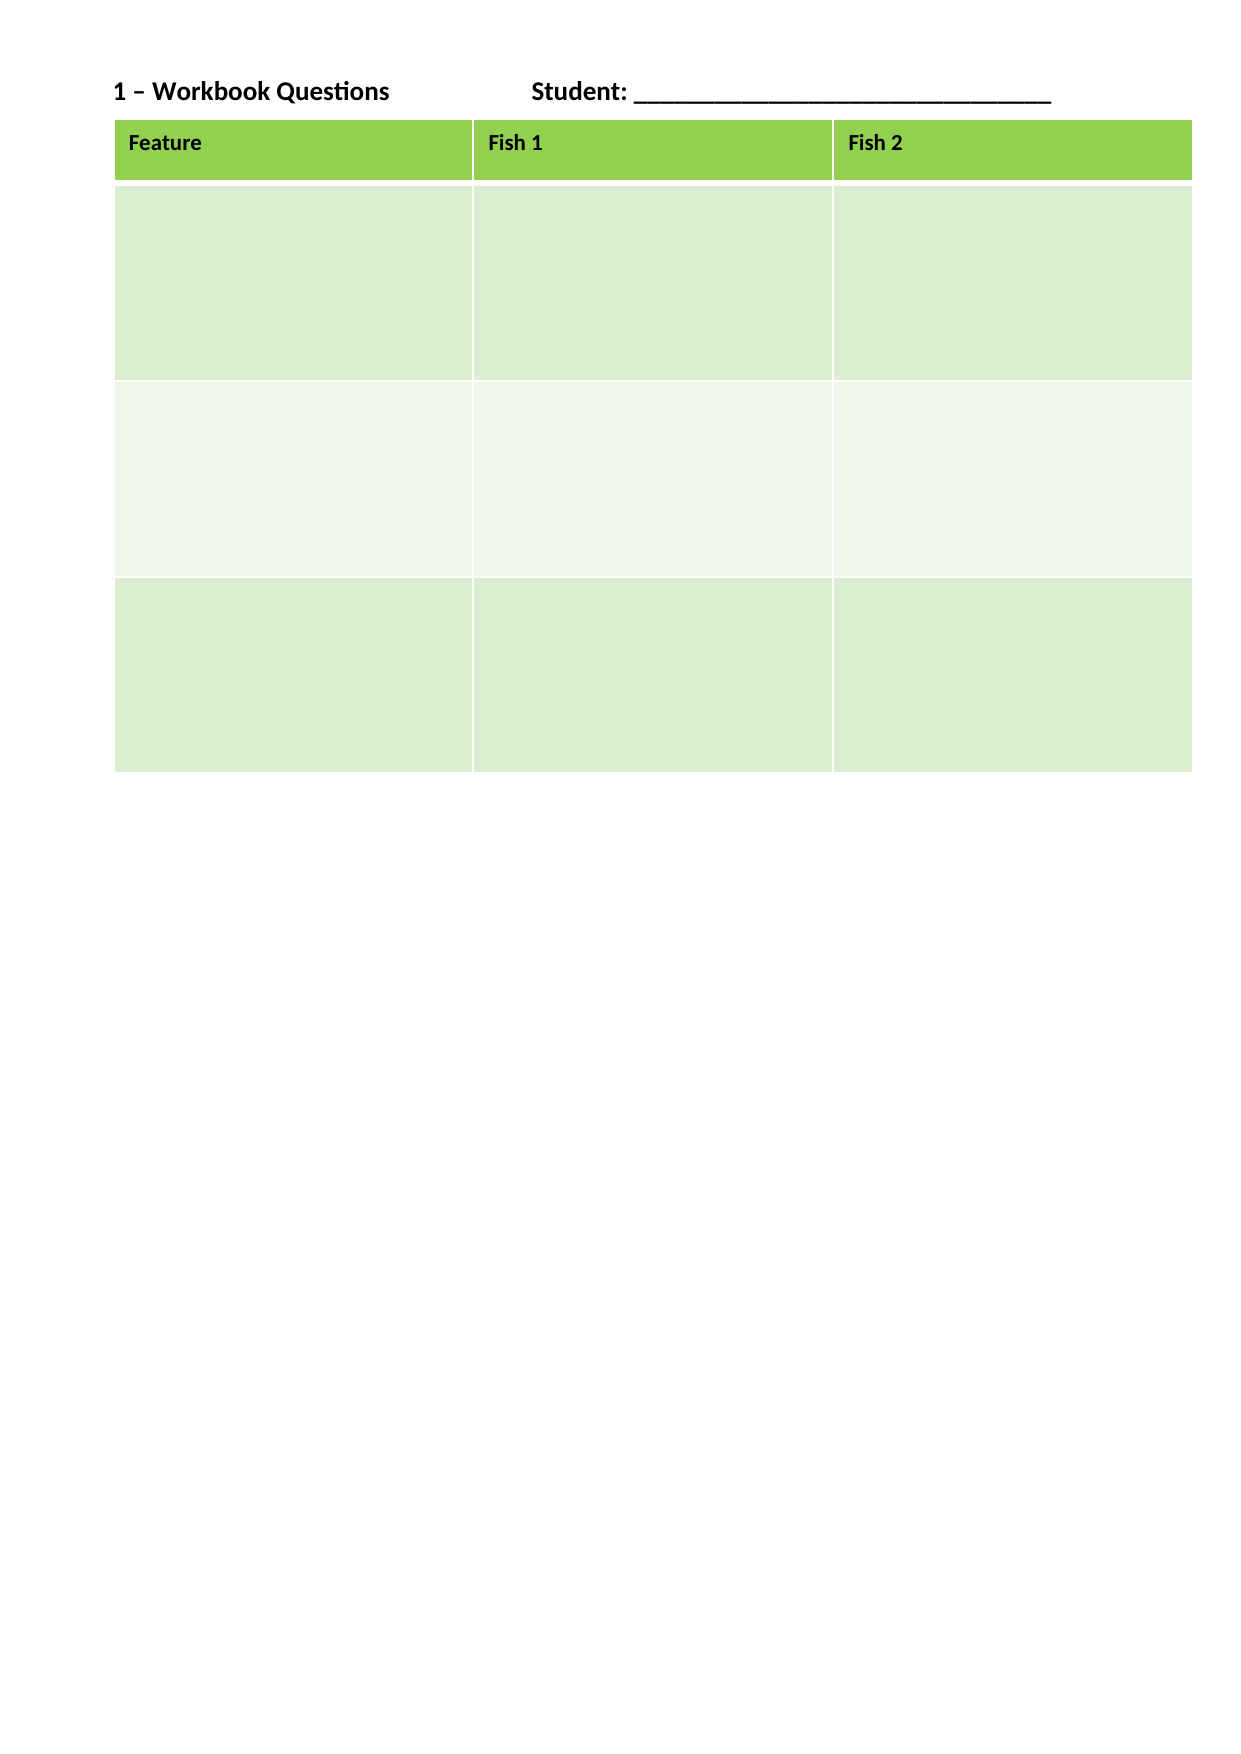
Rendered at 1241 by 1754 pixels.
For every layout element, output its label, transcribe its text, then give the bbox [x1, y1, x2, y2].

table_cell [474, 382, 832, 576]
table_cell [834, 186, 1192, 380]
table_cell [115, 382, 472, 576]
table_cell [115, 578, 472, 772]
table_cell [115, 186, 472, 380]
table_cell [474, 578, 832, 772]
table_header Fish 1 [474, 120, 832, 180]
table_header Fish 2 [834, 120, 1192, 180]
table_cell [834, 578, 1192, 772]
table_cell [834, 382, 1192, 576]
table_header Feature [115, 120, 472, 180]
table_cell [474, 186, 832, 380]
